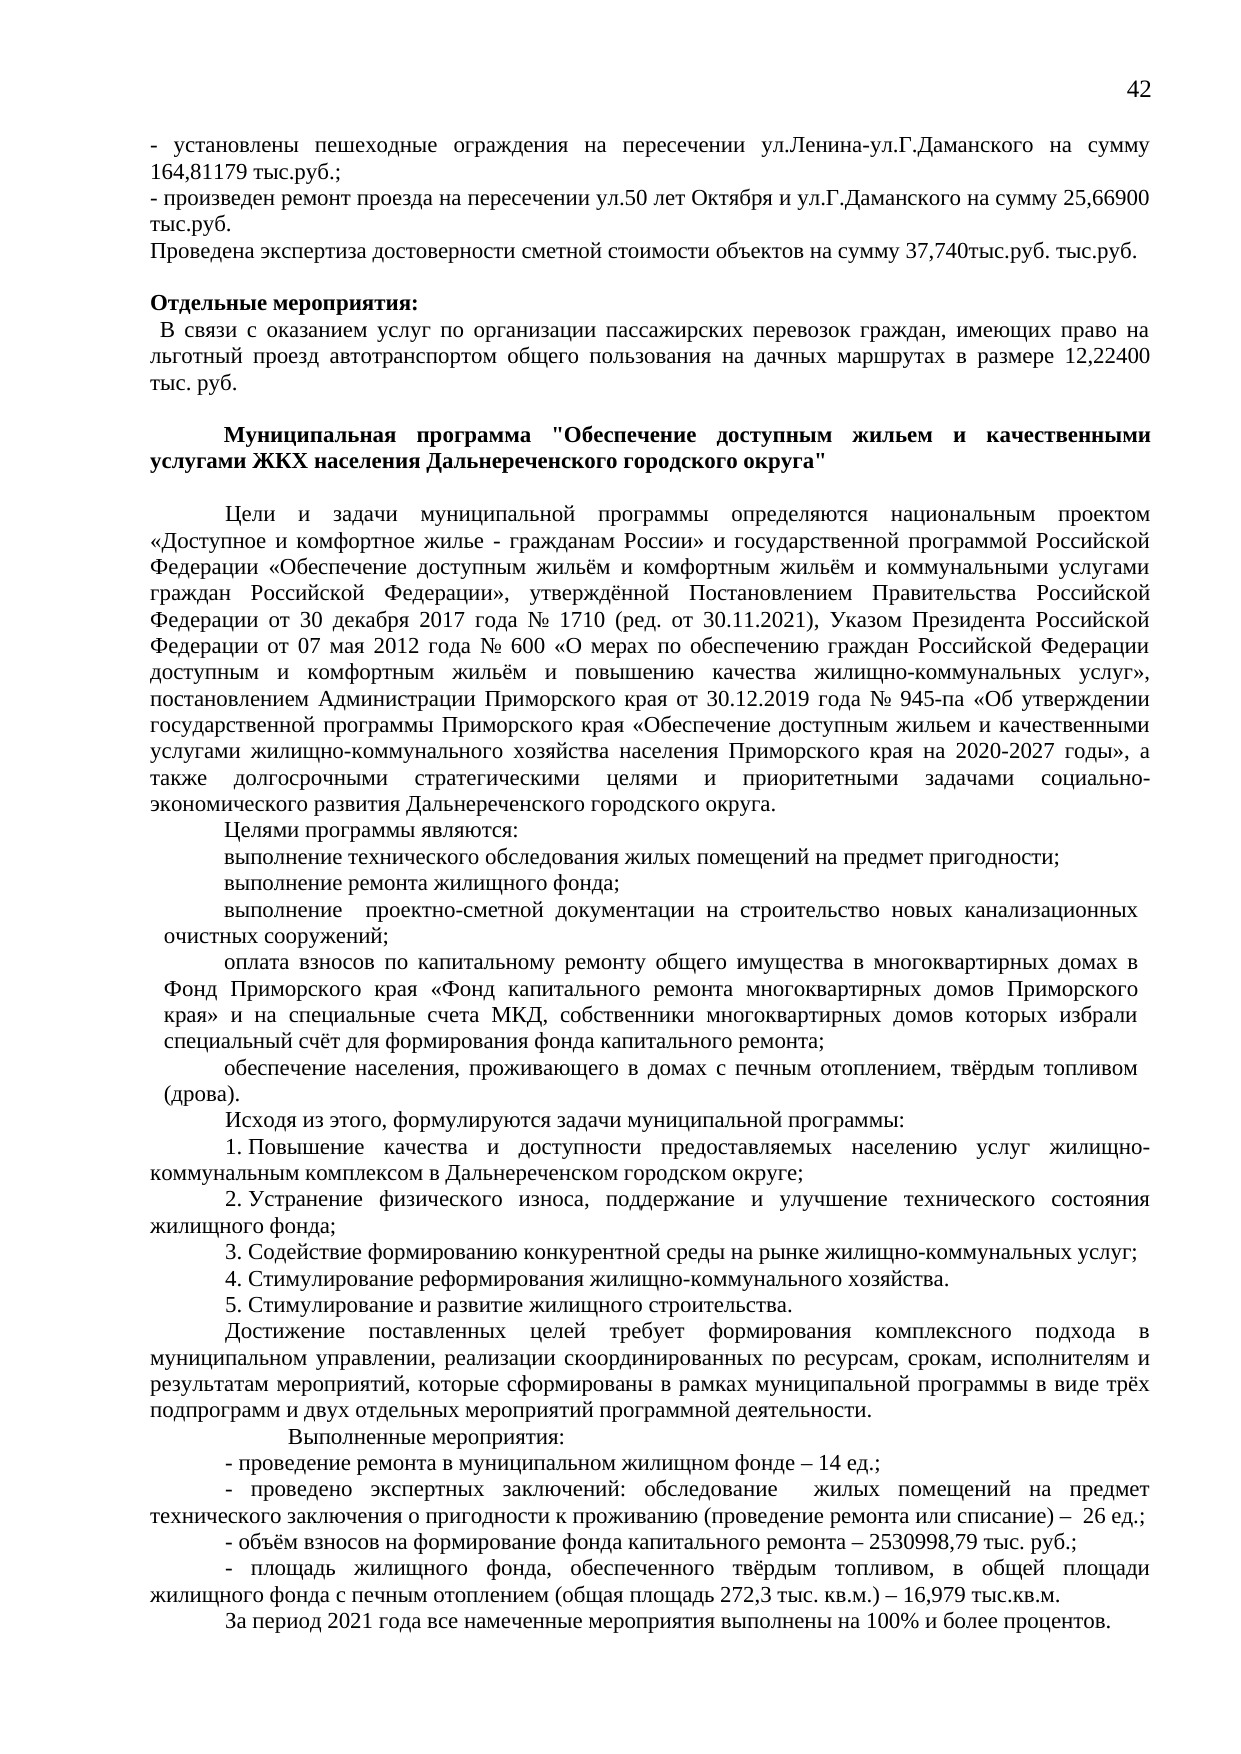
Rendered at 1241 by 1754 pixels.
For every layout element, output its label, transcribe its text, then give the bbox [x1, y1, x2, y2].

text 3. Содействие формированию конкурентной среды на рынке жилищно-коммунальных услуг; [150, 1238, 1152, 1264]
text - объём взносов на формирование фонда капитального ремонта – 2530998,79 тыс. руб.; [150, 1528, 1152, 1554]
text 5. Стимулирование и развитие жилищного строительства. [150, 1291, 1152, 1317]
text Достижение поставленных целей требует формирования комплексного подхода в муниципальном управлении, реализации скоординированных по ресурсам, срокам, исполнителям и результатам мероприятий, которые сформированы в рамках муниципальной программы в виде трёх подпрограмм и двух отдельных мероприятий программной деятельности. [150, 1317, 1152, 1423]
text - произведен ремонт проезда на пересечении ул.50 лет Октября и ул.Г.Даманского на сумму 25,66900 тыс.руб. [150, 184, 1152, 237]
text выполнение технического обследования жилых помещений на предмет пригодности; [164, 843, 1139, 869]
text - проведение ремонта в муниципальном жилищном фонде – 14 ед.; [150, 1449, 1152, 1475]
text 1. Повышение качества и доступности предоставляемых населению услуг жилищно-коммунальным комплексом в Дальнереченском городском округе; [150, 1133, 1152, 1186]
text 2. Устранение физического износа, поддержание и улучшение технического состояния жилищного фонда; [150, 1186, 1152, 1238]
text Проведена экспертиза достоверности сметной стоимости объектов на сумму 37,740тыс.руб. тыс.руб. [150, 237, 1152, 263]
text 4. Стимулирование реформирования жилищно-коммунального хозяйства. [150, 1264, 1152, 1291]
text Муниципальная программа "Обеспечение доступным жильем и качественными услугами ЖКХ населения Дальнереченского городского округа" [150, 421, 1152, 474]
text обеспечение населения, проживающего в домах с печным отоплением, твёрдым топливом (дрова). [164, 1054, 1139, 1106]
text Целями программы являются: [164, 817, 1139, 843]
text Отдельные мероприятия: [150, 289, 1152, 316]
text - установлены пешеходные ограждения на пересечении ул.Ленина-ул.Г.Даманского на сумму 164,81179 тыс.руб.; [150, 131, 1152, 184]
text Цели и задачи муниципальной программы определяются национальным проектом «Доступное и комфортное жилье - гражданам России» и государственной программой Российской Федерации «Обеспечение доступным жильём и комфортным жильём и коммунальными услугами граждан Российской Федерации», утверждённой Постановлением Правительства Российской Федерации от 30 декабря 2017 года № 1710 (ред. от 30.11.2021), Указом Президента Российской Федерации от 07 мая 2012 года № 600 «О мерах по обеспечению граждан Российской Федерации доступным и комфортным жильём и повышению качества жилищно-коммунальных услуг», постановлением Администрации Приморского края от 30.12.2019 года № 945-па «Об утверждении государственной программы Приморского края «Обеспечение доступным жильем и качественными услугами жилищно-коммунального хозяйства населения Приморского края на 2020-2027 годы», а также долгосрочными стратегическими целями и приоритетными задачами социально-экономического развития Дальнереченского городского округа. [150, 500, 1152, 817]
text оплата взносов по капитальному ремонту общего имущества в многоквартирных домах в Фонд Приморского края «Фонд капитального ремонта многоквартирных домов Приморского края» и на специальные счета МКД, собственники многоквартирных домов которых избрали специальный счёт для формирования фонда капитального ремонта; [164, 948, 1139, 1054]
text За период 2021 года все намеченные мероприятия выполнены на 100% и более процентов. [150, 1607, 1152, 1633]
text Исходя из этого, формулируются задачи муниципальной программы: [150, 1106, 1152, 1133]
text выполнение ремонта жилищного фонда; [164, 869, 1139, 896]
text - проведено экспертных заключений: обследование жилых помещений на предмет технического заключения о пригодности к проживанию (проведение ремонта или списание) – 26 ед.; [150, 1475, 1152, 1528]
text Выполненные мероприятия: [150, 1423, 1152, 1449]
text В связи с оказанием услуг по организации пассажирских перевозок граждан, имеющих право на льготный проезд автотранспортом общего пользования на дачных маршрутах в размере 12,22400 тыс. руб. [150, 316, 1152, 395]
text выполнение проектно-сметной документации на строительство новых канализационных очистных сооружений; [164, 896, 1139, 948]
text - площадь жилищного фонда, обеспеченного твёрдым топливом, в общей площади жилищного фонда с печным отоплением (общая площадь 272,3 тыс. кв.м.) – 16,979 тыс.кв.м. [150, 1554, 1152, 1607]
